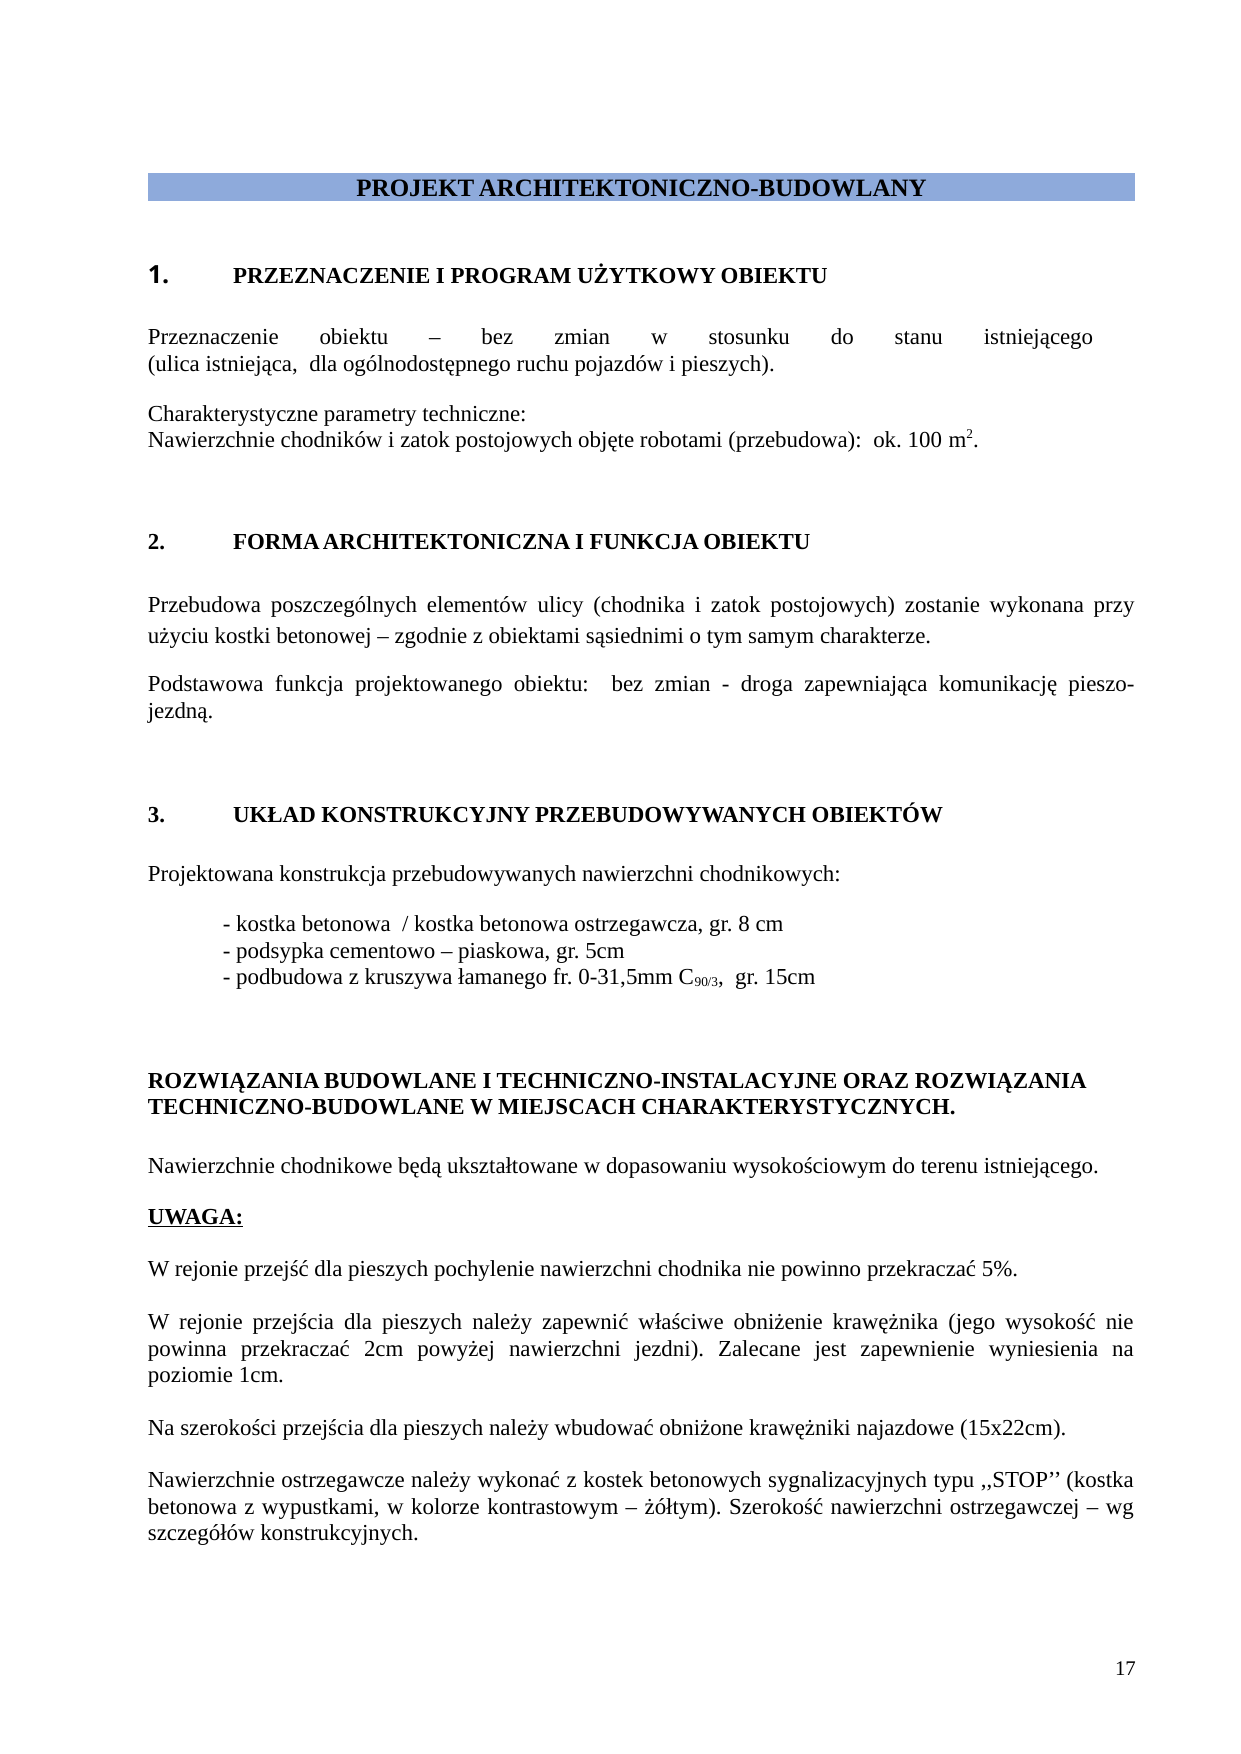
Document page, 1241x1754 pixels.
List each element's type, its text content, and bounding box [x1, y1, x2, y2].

subtitle FORMA ARCHITEKTONICZNA I FUNKCJA OBIEKTU [148, 528, 1135, 554]
text Charakterystyczne parametry techniczne: [148, 400, 1135, 426]
text Przeznaczenie obiektu – bez zmian w stosunku do stanu istniejącego (ulica istniejąca, dla ogólnodostępnego ruchu pojazdów i pieszych). [148, 323, 1135, 376]
subtitle PROJEKT ARCHITEKTONICZNO-BUDOWLANY [148, 173, 1135, 201]
text Nawierzchnie ostrzegawcze należy wykonać z kostek betonowych sygnalizacyjnych typu ,,STOP’’ (kostka betonowa z wypustkami, w kolorze kontrastowym – żółtym). Szerokość nawierzchni ostrzegawczej – wg szczegółów konstrukcyjnych. [148, 1466, 1135, 1545]
subtitle UKŁAD KONSTRUKCYJNY PRZEBUDOWYWANYCH OBIEKTÓW [148, 801, 1135, 827]
text Podstawowa funkcja projektowanego obiektu: bez zmian - droga zapewniająca komunikację pieszo-jezdną. [148, 671, 1135, 723]
list Nawierzchnie chodnikowe będą ukształtowane w dopasowaniu wysokościowym do terenu istniejącego. [148, 1152, 1135, 1179]
list Projektowana konstrukcja przebudowywanych nawierzchni chodnikowych: [148, 860, 1135, 886]
text Nawierzchnie chodników i zatok postojowych objęte robotami (przebudowa): ok. 100 m2. [148, 426, 1135, 453]
text W rejonie przejścia dla pieszych należy zapewnić właściwe obniżenie krawężnika (jego wysokość nie powinna przekraczać 2cm powyżej nawierzchni jezdni). Zalecane jest zapewnienie wyniesienia na poziomie 1cm. [148, 1308, 1135, 1387]
text Na szerokości przejścia dla pieszych należy wbudować obniżone krawężniki najazdowe (15x22cm). [148, 1414, 1135, 1440]
text Przebudowa poszczególnych elementów ulicy (chodnika i zatok postojowych) zostanie wykonana przy użyciu kostki betonowej – zgodnie z obiektami sąsiednimi o tym samym charakterze. [148, 587, 1135, 650]
list - kostka betonowa / kostka betonowa ostrzegawcza, gr. 8 cm [223, 910, 1135, 937]
subtitle ROZWIĄZANIA BUDOWLANE I TECHNICZNO-INSTALACYJNE ORAZ ROZWIĄZANIA TECHNICZNO-BUDOWLANE W MIEJSCACH CHARAKTERYSTYCZNYCH. [148, 1067, 1135, 1120]
text UWAGA: [148, 1203, 1135, 1229]
list - podsypka cementowo – piaskowa, gr. 5cm - podbudowa z kruszywa łamanego fr. 0-31,5mm C90/3, gr. 15cm [223, 937, 1135, 989]
text W rejonie przejść dla pieszych pochylenie nawierzchni chodnika nie powinno przekraczać 5%. [148, 1256, 1135, 1282]
subtitle PRZEZNACZENIE I PROGRAM UŻYTKOWY OBIEKTU [148, 257, 1135, 291]
